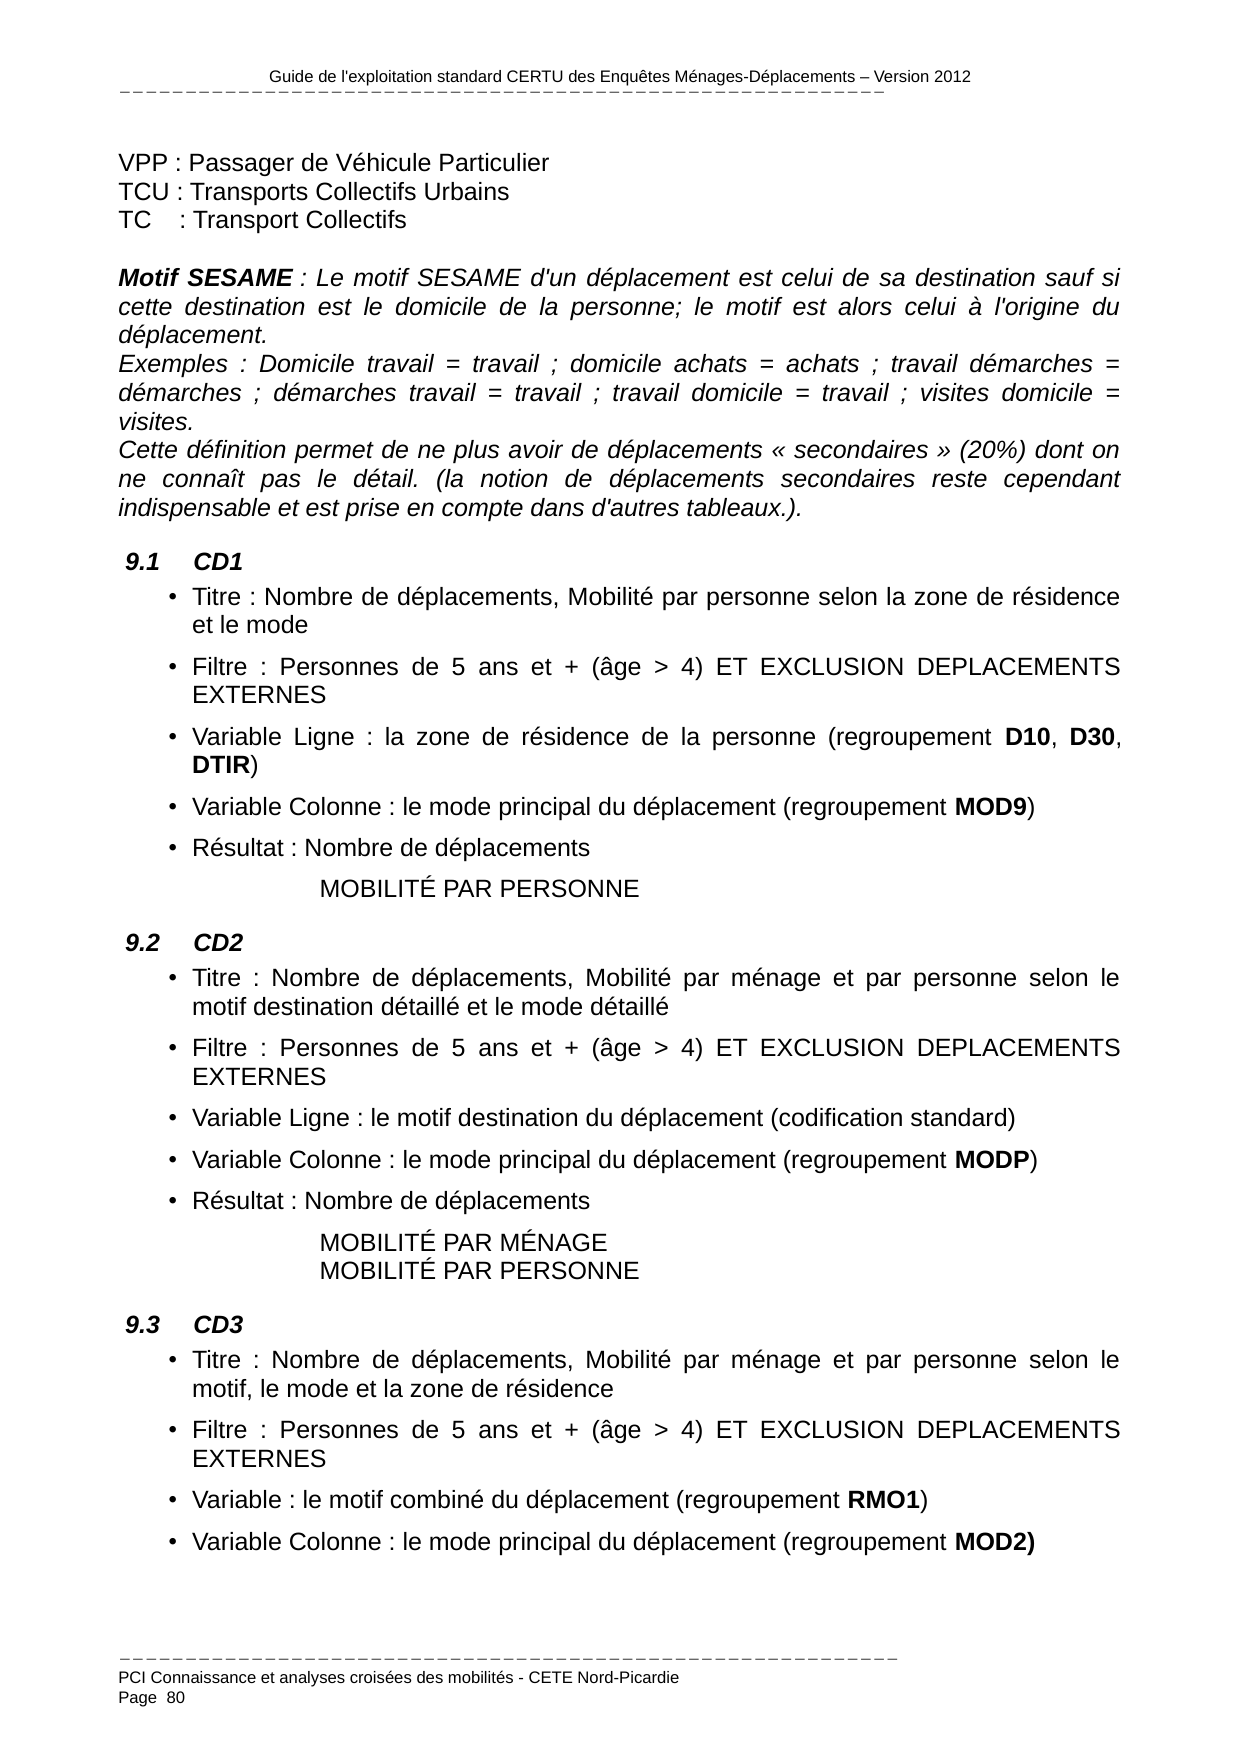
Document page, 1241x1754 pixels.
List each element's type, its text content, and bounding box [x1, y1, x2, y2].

list Variable Colonne : le mode principal du déplacement (regroupement MODP) [168, 1145, 1122, 1174]
text Motif SESAME : Le motif SESAME d'un déplacement est celui de sa destination sauf si cette destination est le domicile de la personne; le motif est alors celui à l'origine du déplacement. [118, 263, 1122, 349]
text MOBILITÉ PAR PERSONNE [236, 1256, 1122, 1285]
text VPP : Passager de Véhicule Particulier [118, 148, 1122, 176]
list Titre : Nombre de déplacements, Mobilité par ménage et par personne selon le motif destination détaillé et le mode détaillé [168, 963, 1122, 1021]
list Titre : Nombre de déplacements, Mobilité par personne selon la zone de résidence et le mode [168, 581, 1122, 639]
text Exemples : Domicile travail = travail ; domicile achats = achats ; travail démarches = démarches ; démarches travail = travail ; travail domicile = travail ; visites domicile = visites. [118, 349, 1122, 435]
subtitle CD3 [118, 1310, 1122, 1339]
list Filtre : Personnes de 5 ans et + (âge > 4) ET EXCLUSION DEPLACEMENTS EXTERNES [168, 1415, 1122, 1473]
text Cette définition permet de ne plus avoir de déplacements « secondaires » (20%) dont on ne connaît pas le détail. (la notion de déplacements secondaires reste cependant indispensable et est prise en compte dans d'autres tableaux.). [118, 435, 1122, 521]
list Variable Colonne : le mode principal du déplacement (regroupement MOD9) [168, 792, 1122, 821]
list Variable Ligne : le motif destination du déplacement (codification standard) [168, 1103, 1122, 1132]
list Résultat : Nombre de déplacements [168, 833, 1122, 862]
text MOBILITÉ PAR PERSONNE [236, 874, 1122, 903]
text TC : Transport Collectifs [118, 205, 1122, 234]
list Filtre : Personnes de 5 ans et + (âge > 4) ET EXCLUSION DEPLACEMENTS EXTERNES [168, 652, 1122, 709]
list Variable Colonne : le mode principal du déplacement (regroupement MOD2) [168, 1527, 1122, 1555]
list Variable : le motif combiné du déplacement (regroupement RMO1) [168, 1485, 1122, 1514]
subtitle CD2 [118, 928, 1122, 957]
list Filtre : Personnes de 5 ans et + (âge > 4) ET EXCLUSION DEPLACEMENTS EXTERNES [168, 1033, 1122, 1091]
list Titre : Nombre de déplacements, Mobilité par ménage et par personne selon le motif, le mode et la zone de résidence [168, 1345, 1122, 1403]
text TCU : Transports Collectifs Urbains [118, 176, 1122, 205]
list Variable Ligne : la zone de résidence de la personne (regroupement D10, D30, DTIR) [168, 722, 1122, 779]
list Résultat : Nombre de déplacements [168, 1186, 1122, 1215]
subtitle CD1 [118, 546, 1122, 575]
text MOBILITÉ PAR MÉNAGE [236, 1227, 1122, 1256]
